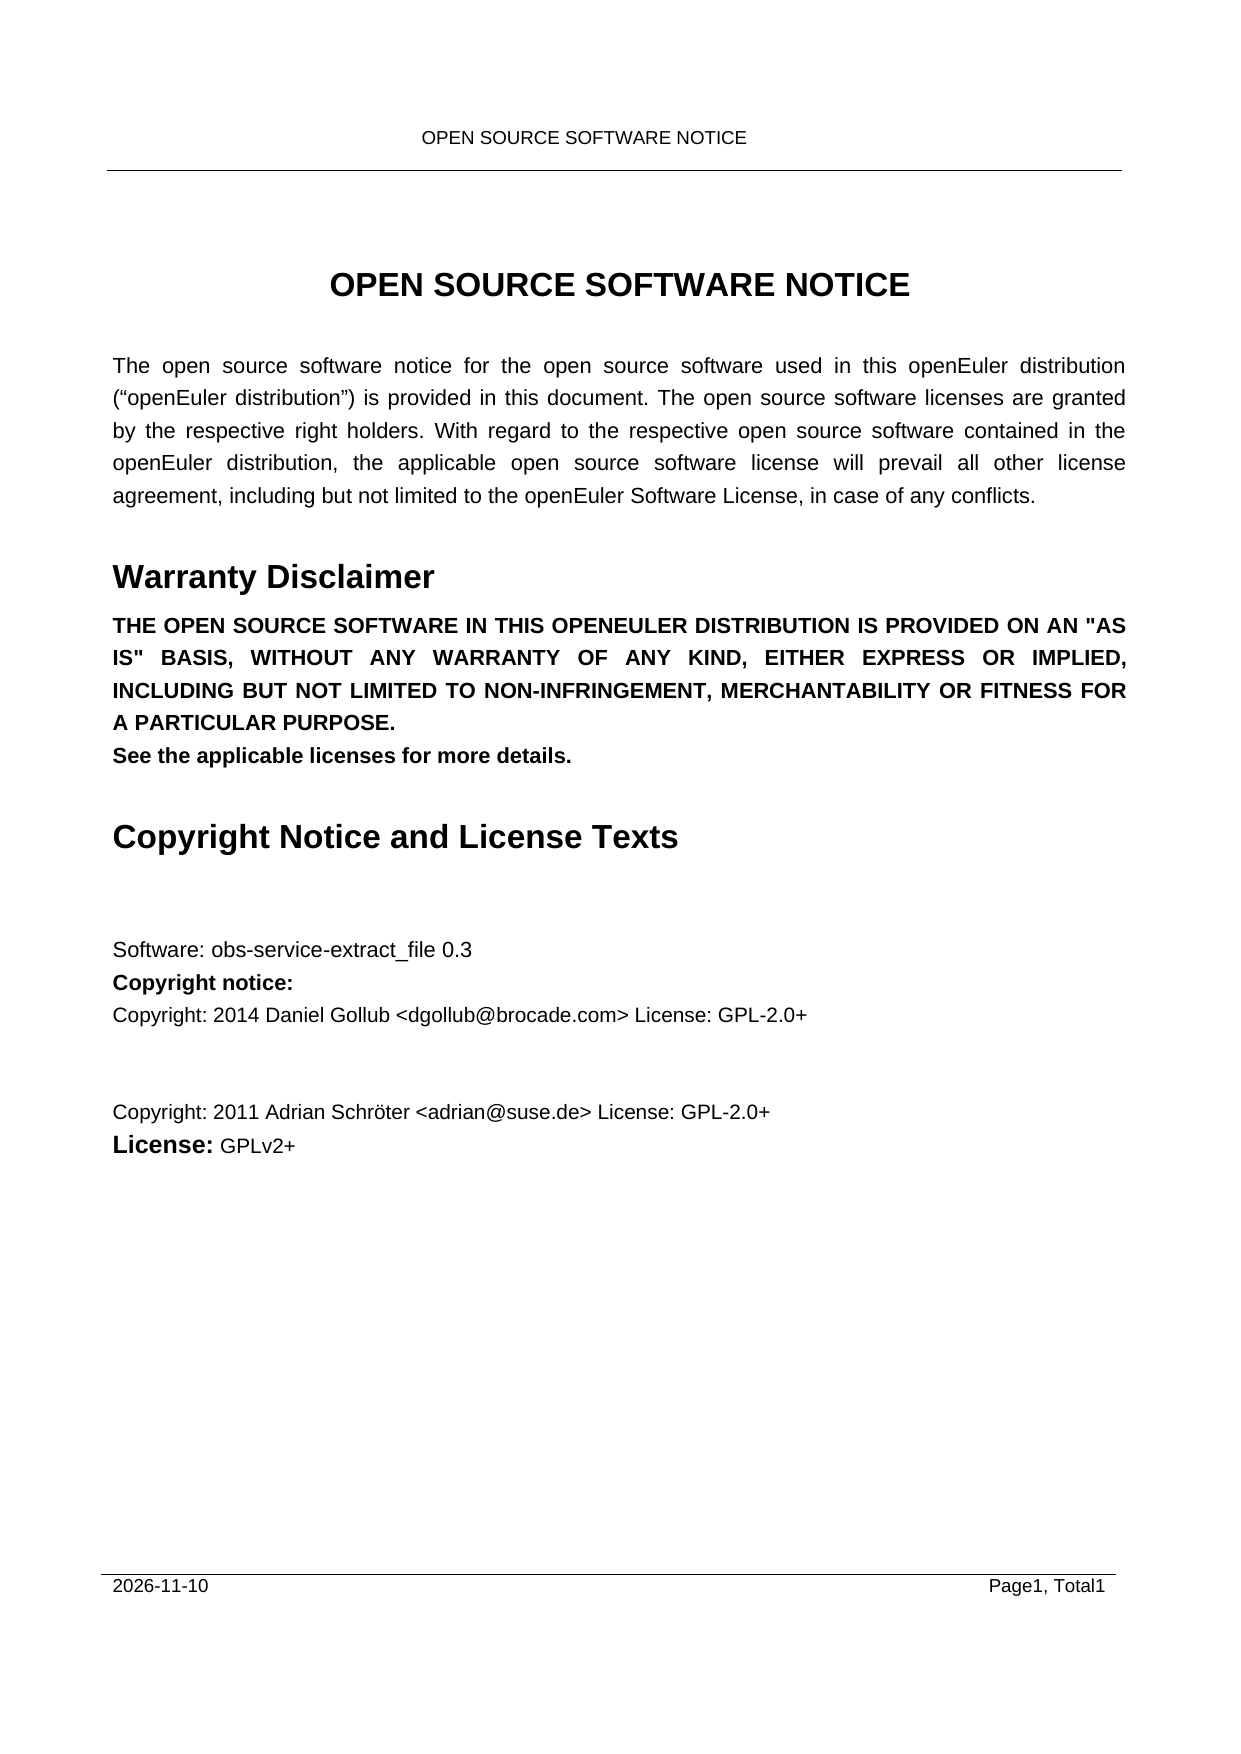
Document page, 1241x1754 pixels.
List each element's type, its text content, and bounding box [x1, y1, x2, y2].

text THE OPEN SOURCE SOFTWARE IN THIS OPENEULER DISTRIBUTION IS PROVIDED ON AN "AS IS" BASIS, WITHOUT ANY WARRANTY OF ANY KIND, EITHER EXPRESS OR IMPLIED, INCLUDING BUT NOT LIMITED TO NON-INFRINGEMENT, MERCHANTABILITY OR FITNESS FOR A PARTICULAR PURPOSE. See the applicable licenses for more details. [112, 609, 1128, 771]
text The open source software notice for the open source software used in this openEuler distribution (“openEuler distribution”) is provided in this document. The open source software licenses are granted by the respective right holders. With regard to the respective open source software contained in the openEuler distribution, the applicable open source software license will prevail all other license agreement, including but not limited to the openEuler Software License, in case of any conflicts. [112, 349, 1128, 511]
text License: GPLv2+ [112, 1128, 1128, 1161]
text OPEN SOURCE SOFTWARE NOTICE [112, 251, 1128, 316]
text Copyright: 2014 Daniel Gollub <dgollub@brocade.com> License: GPL-2.0+ [112, 998, 1128, 1096]
text Warranty Disclaimer [112, 544, 1128, 609]
text Software: obs-service-extract_file 0.3 [112, 933, 1128, 966]
text Copyright notice: [112, 966, 1128, 998]
text Copyright: 2011 Adrian Schröter <adrian@suse.de> License: GPL-2.0+ [112, 1096, 1128, 1128]
text Copyright Notice and License Texts [112, 804, 1128, 869]
